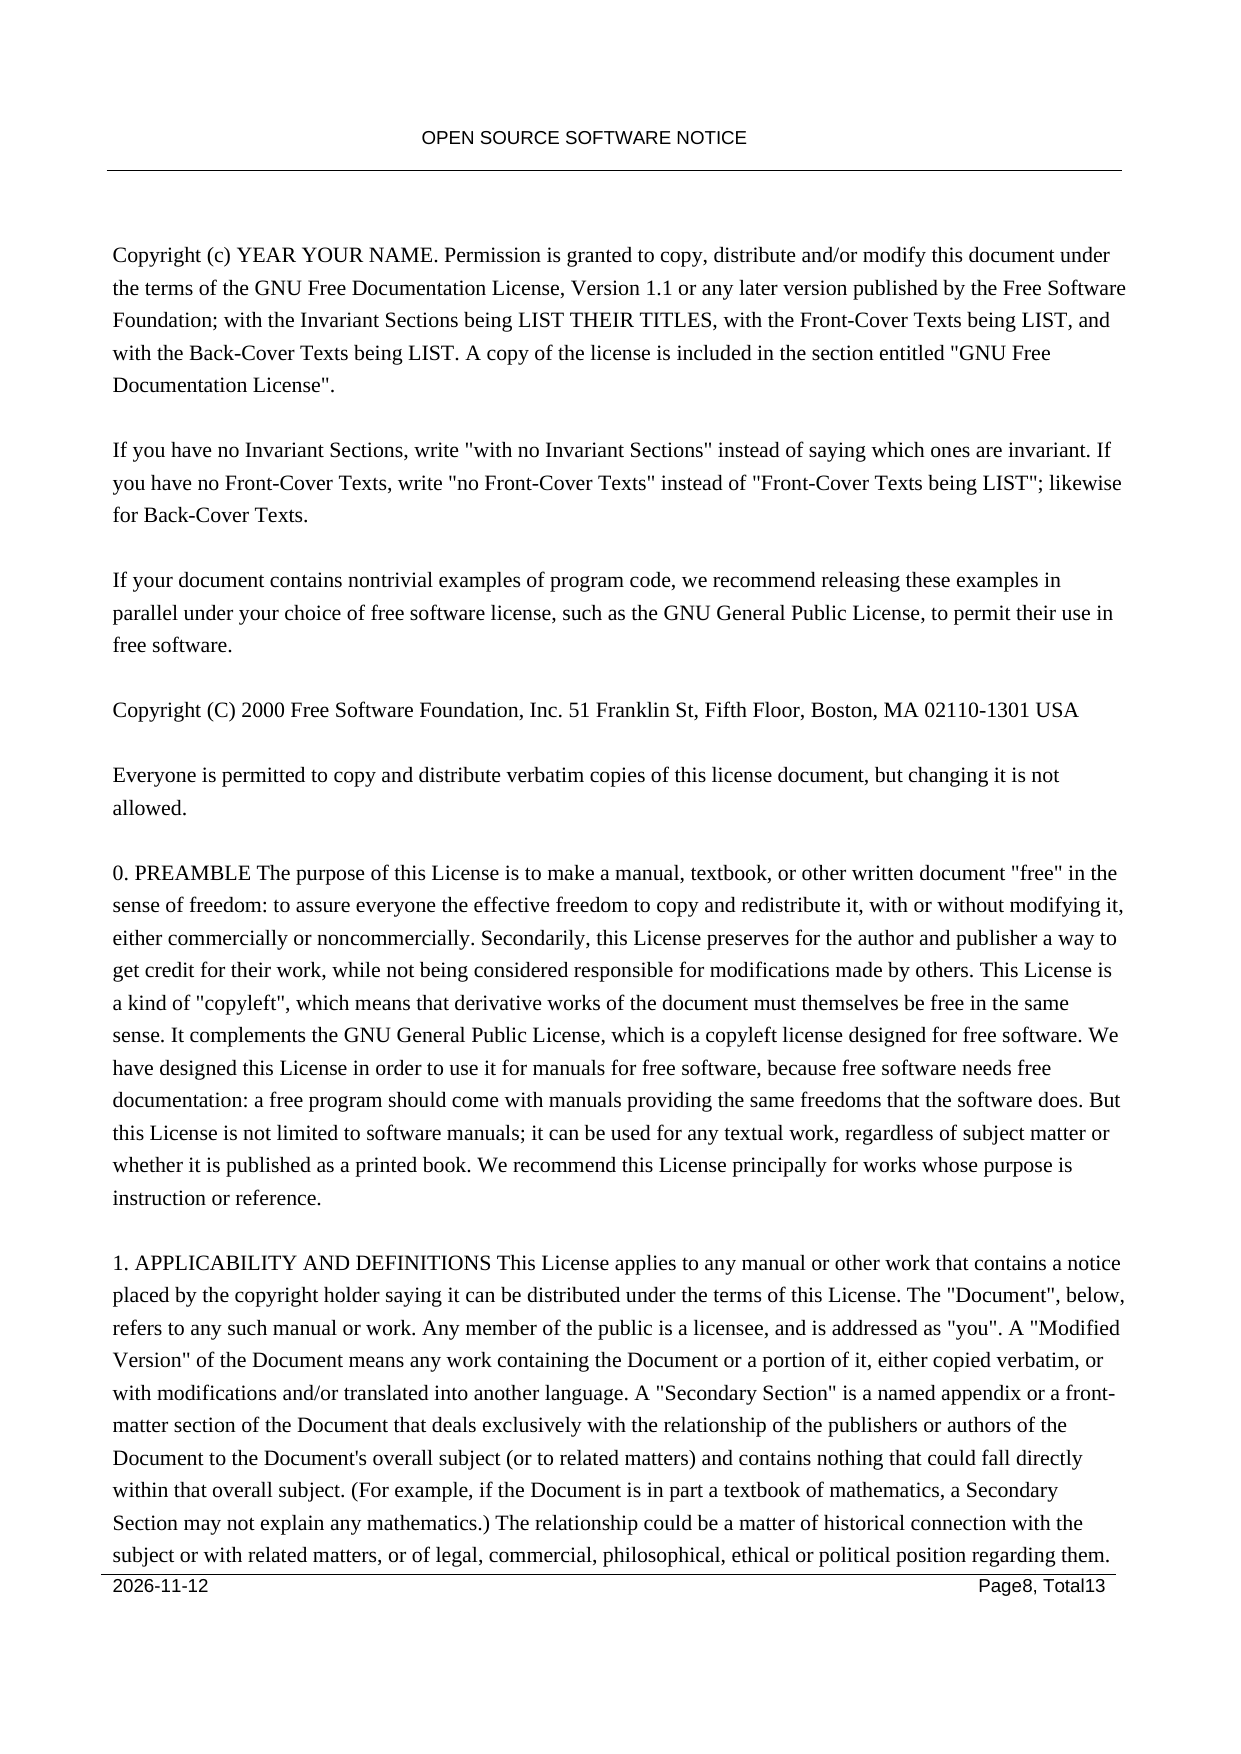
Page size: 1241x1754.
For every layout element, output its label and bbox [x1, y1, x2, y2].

text [112, 206, 1128, 1571]
